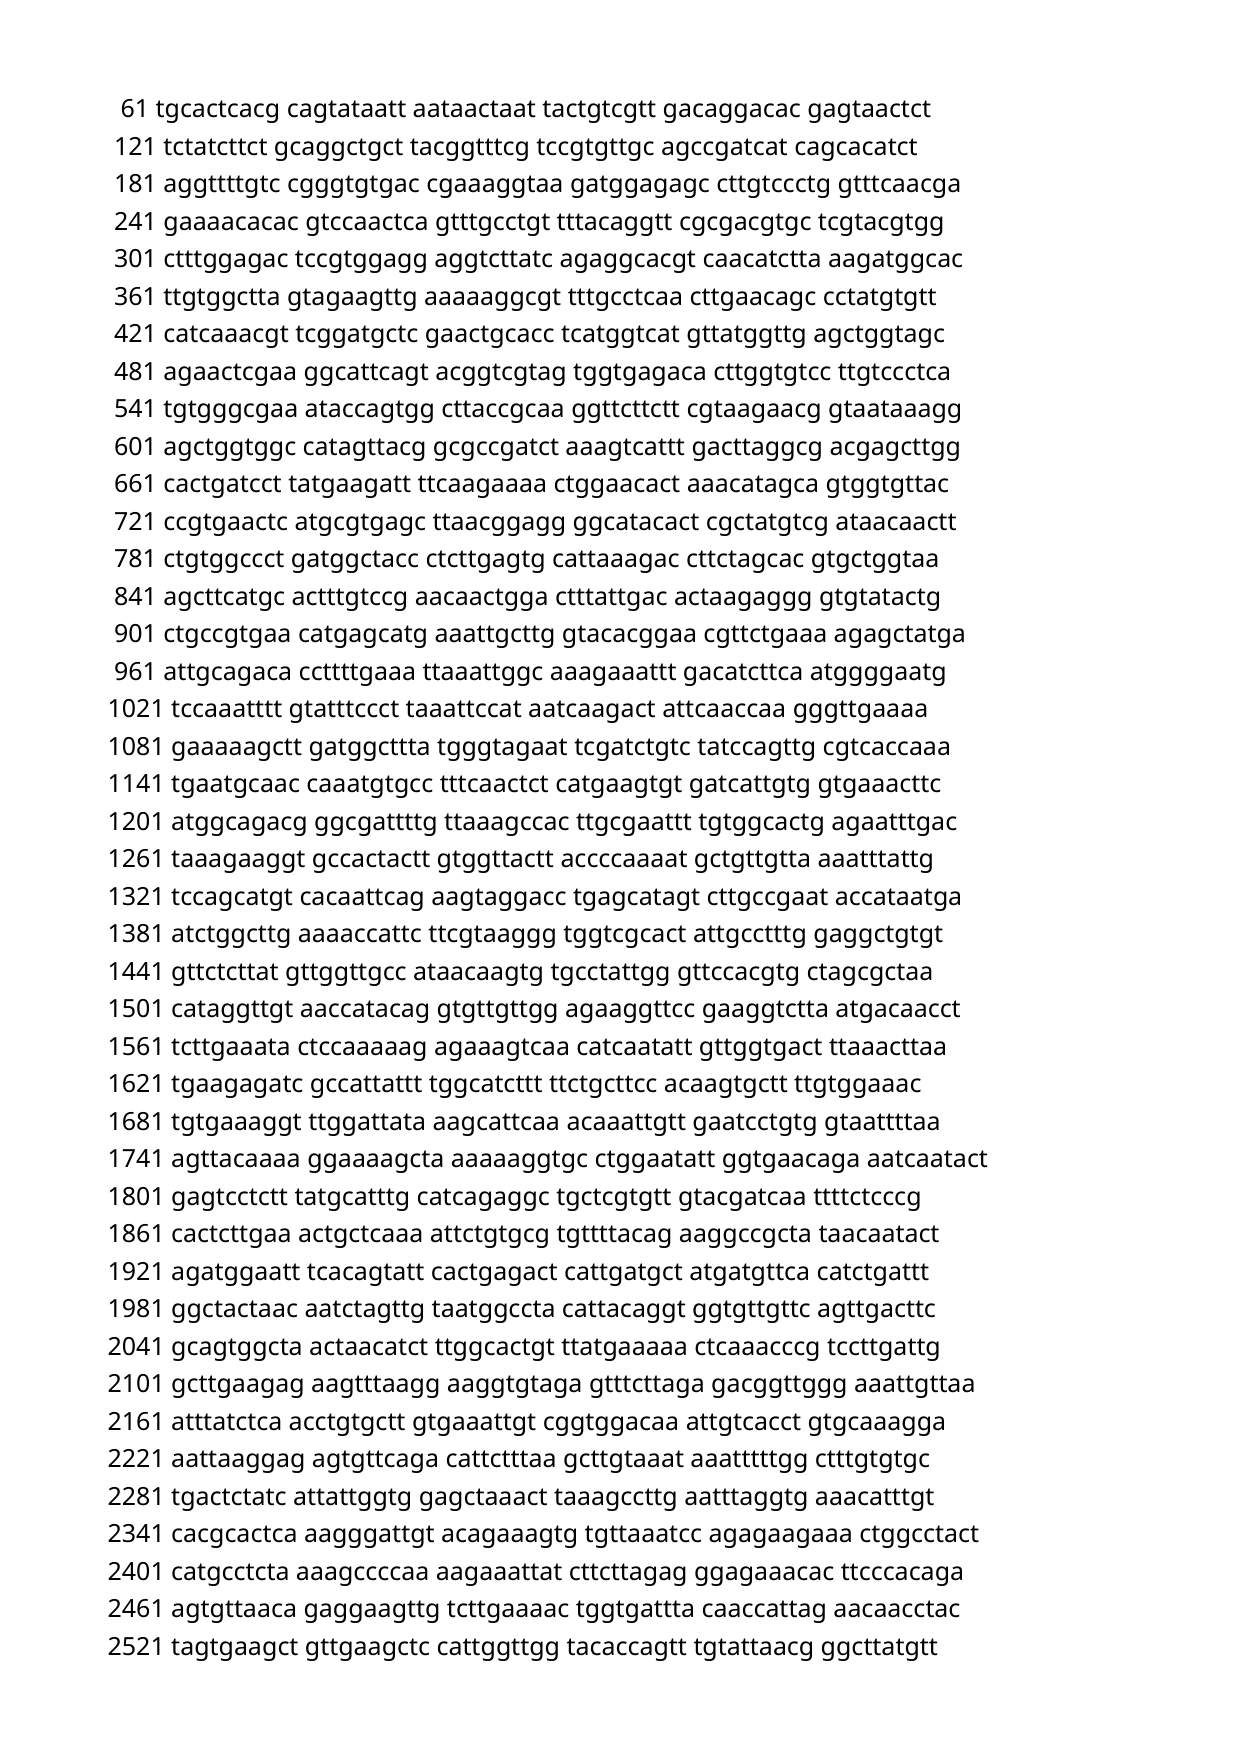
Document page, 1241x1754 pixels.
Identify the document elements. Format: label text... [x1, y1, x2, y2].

text 1681 tgtgaaaggt ttggattata aagcattcaa acaaattgtt gaatcctgtg gtaattttaa [75, 1102, 1165, 1139]
text 421 catcaaacgt tcggatgctc gaactgcacc tcatggtcat gttatggttg agctggtagc [75, 314, 1165, 352]
text 2521 tagtgaagct gttgaagctc cattggttgg tacaccagtt tgtattaacg ggcttatgtt [75, 1627, 1165, 1664]
text 2461 agtgttaaca gaggaagttg tcttgaaaac tggtgattta caaccattag aacaacctac [75, 1589, 1165, 1627]
text 2221 aattaaggag agtgttcaga cattctttaa gcttgtaaat aaatttttgg ctttgtgtgc [75, 1439, 1165, 1477]
text 2401 catgcctcta aaagccccaa aagaaattat cttcttagag ggagaaacac ttcccacaga [75, 1552, 1165, 1589]
text 1441 gttctcttat gttggttgcc ataacaagtg tgcctattgg gttccacgtg ctagcgctaa [75, 952, 1165, 989]
text 2341 cacgcactca aagggattgt acagaaagtg tgttaaatcc agagaagaaa ctggcctact [75, 1514, 1165, 1552]
text 2281 tgactctatc attattggtg gagctaaact taaagccttg aatttaggtg aaacatttgt [75, 1477, 1165, 1514]
text 1081 gaaaaagctt gatggcttta tgggtagaat tcgatctgtc tatccagttg cgtcaccaaa [75, 727, 1165, 764]
text 1981 ggctactaac aatctagttg taatggccta cattacaggt ggtgttgttc agttgacttc [75, 1289, 1165, 1327]
text 2101 gcttgaagag aagtttaagg aaggtgtaga gtttcttaga gacggttggg aaattgttaa [75, 1364, 1165, 1402]
text 541 tgtgggcgaa ataccagtgg cttaccgcaa ggttcttctt cgtaagaacg gtaataaagg [75, 389, 1165, 427]
text 241 gaaaacacac gtccaactca gtttgcctgt tttacaggtt cgcgacgtgc tcgtacgtgg [75, 202, 1165, 239]
text 1801 gagtcctctt tatgcatttg catcagaggc tgctcgtgtt gtacgatcaa ttttctcccg [75, 1177, 1165, 1214]
text 1381 atctggcttg aaaaccattc ttcgtaaggg tggtcgcact attgcctttg gaggctgtgt [75, 914, 1165, 952]
text 661 cactgatcct tatgaagatt ttcaagaaaa ctggaacact aaacatagca gtggtgttac [75, 464, 1165, 502]
text 781 ctgtggccct gatggctacc ctcttgagtg cattaaagac cttctagcac gtgctggtaa [75, 539, 1165, 577]
text 1021 tccaaatttt gtatttccct taaattccat aatcaagact attcaaccaa gggttgaaaa [75, 689, 1165, 727]
text 1261 taaagaaggt gccactactt gtggttactt accccaaaat gctgttgtta aaatttattg [75, 839, 1165, 877]
text 2041 gcagtggcta actaacatct ttggcactgt ttatgaaaaa ctcaaacccg tccttgattg [75, 1327, 1165, 1364]
text 361 ttgtggctta gtagaagttg aaaaaggcgt tttgcctcaa cttgaacagc cctatgtgtt [75, 277, 1165, 314]
text 601 agctggtggc catagttacg gcgccgatct aaagtcattt gacttaggcg acgagcttgg [75, 427, 1165, 464]
text 1561 tcttgaaata ctccaaaaag agaaagtcaa catcaatatt gttggtgact ttaaacttaa [75, 1027, 1165, 1064]
text 2161 atttatctca acctgtgctt gtgaaattgt cggtggacaa attgtcacct gtgcaaagga [75, 1402, 1165, 1439]
text 1921 agatggaatt tcacagtatt cactgagact cattgatgct atgatgttca catctgattt [75, 1252, 1165, 1289]
text 1501 cataggttgt aaccatacag gtgttgttgg agaaggttcc gaaggtctta atgacaacct [75, 989, 1165, 1027]
text 481 agaactcgaa ggcattcagt acggtcgtag tggtgagaca cttggtgtcc ttgtccctca [75, 352, 1165, 389]
text 1201 atggcagacg ggcgattttg ttaaagccac ttgcgaattt tgtggcactg agaatttgac [75, 802, 1165, 839]
text 181 aggttttgtc cgggtgtgac cgaaaggtaa gatggagagc cttgtccctg gtttcaacga [75, 164, 1165, 202]
text 1861 cactcttgaa actgctcaaa attctgtgcg tgttttacag aaggccgcta taacaatact [75, 1214, 1165, 1252]
text 1741 agttacaaaa ggaaaagcta aaaaaggtgc ctggaatatt ggtgaacaga aatcaatact [75, 1139, 1165, 1177]
text 1321 tccagcatgt cacaattcag aagtaggacc tgagcatagt cttgccgaat accataatga [75, 877, 1165, 914]
text 1621 tgaagagatc gccattattt tggcatcttt ttctgcttcc acaagtgctt ttgtggaaac [75, 1064, 1165, 1102]
text 721 ccgtgaactc atgcgtgagc ttaacggagg ggcatacact cgctatgtcg ataacaactt [75, 502, 1165, 539]
text 961 attgcagaca ccttttgaaa ttaaattggc aaagaaattt gacatcttca atggggaatg [75, 652, 1165, 689]
text 301 ctttggagac tccgtggagg aggtcttatc agaggcacgt caacatctta aagatggcac [75, 239, 1165, 277]
text 901 ctgccgtgaa catgagcatg aaattgcttg gtacacggaa cgttctgaaa agagctatga [75, 614, 1165, 652]
text 61 tgcactcacg cagtataatt aataactaat tactgtcgtt gacaggacac gagtaactct [75, 89, 1165, 127]
text 841 agcttcatgc actttgtccg aacaactgga ctttattgac actaagaggg gtgtatactg [75, 577, 1165, 614]
text 1141 tgaatgcaac caaatgtgcc tttcaactct catgaagtgt gatcattgtg gtgaaacttc [75, 764, 1165, 802]
text 121 tctatcttct gcaggctgct tacggtttcg tccgtgttgc agccgatcat cagcacatct [75, 127, 1165, 164]
